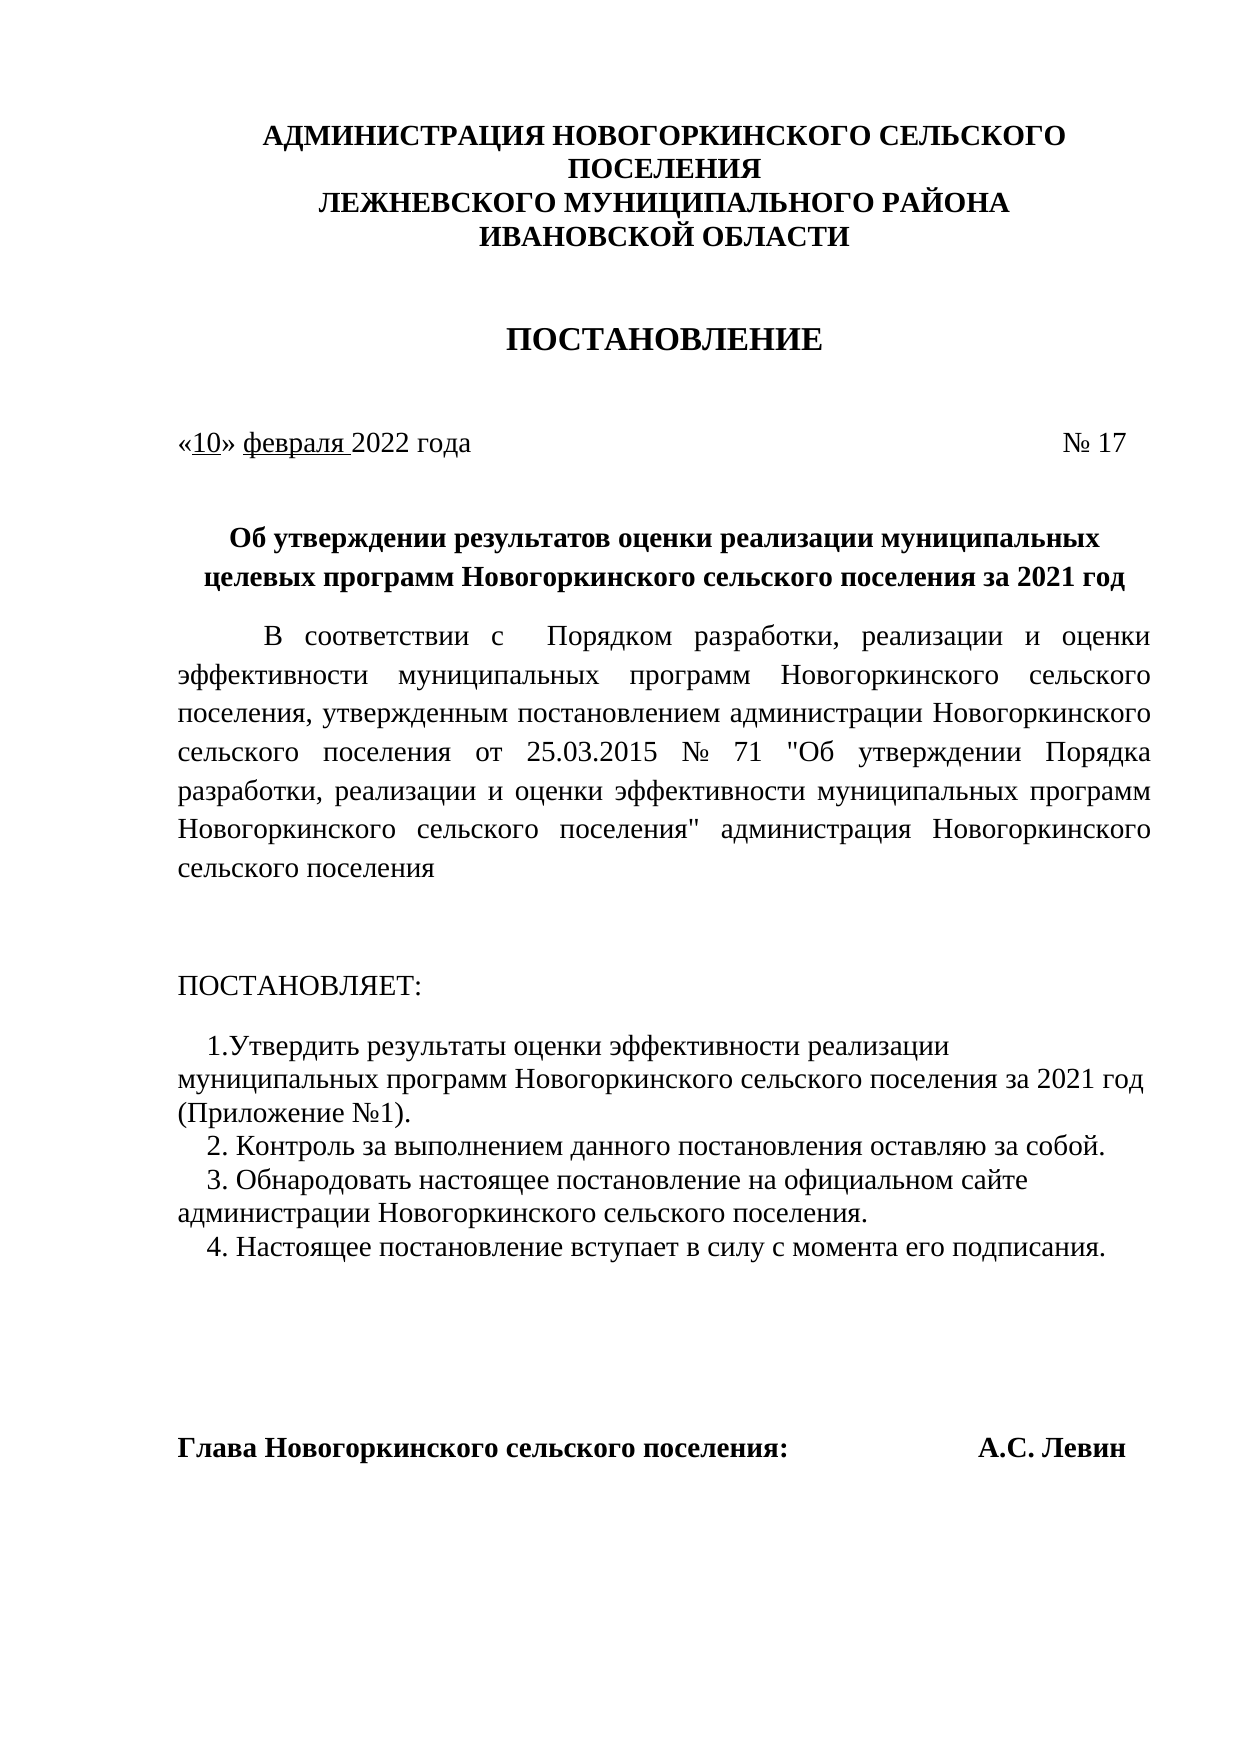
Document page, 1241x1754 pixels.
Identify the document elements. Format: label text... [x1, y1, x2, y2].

text «10» февраля 2022 года № 17 [177, 425, 1152, 458]
text 3. Обнародовать настоящее постановление на официальном сайте администрации Новогоркинского сельского поселения. [177, 1162, 1152, 1229]
text ИВАНОВСКОЙ ОБЛАСТИ [177, 219, 1152, 252]
text ПОСТАНОВЛЯЕТ: [177, 968, 1152, 1002]
text АДМИНИСТРАЦИЯ НОВОГОРКИНСКОГО СЕЛЬСКОГО ПОСЕЛЕНИЯ [177, 118, 1152, 185]
text 2. Контроль за выполнением данного постановления оставляю за собой. [177, 1128, 1152, 1162]
text ЛЕЖНЕВСКОГО МУНИЦИПАЛЬНОГО РАЙОНА [177, 185, 1152, 219]
text В соответствии с Порядком разработки, реализации и оценки эффективности муниципальных программ Новогоркинского сельского поселения, утвержденным постановлением администрации Новогоркинского сельского поселения от 25.03.2015 № 71 "Об утверждении Порядка разработки, реализации и оценки эффективности муниципальных программ Новогоркинского сельского поселения" администрация Новогоркинского сельского поселения [177, 618, 1152, 883]
text Глава Новогоркинского сельского поселения: А.С. Левин [177, 1430, 1152, 1464]
text Об утверждении результатов оценки реализации муниципальных целевых программ Новогоркинского сельского поселения за 2021 год [177, 521, 1152, 593]
text 1.Утвердить результаты оценки эффективности реализации муниципальных программ Новогоркинского сельского поселения за 2021 год (Приложение №1). [177, 1028, 1152, 1128]
text ПОСТАНОВЛЕНИЕ [177, 319, 1152, 358]
text 4. Настоящее постановление вступает в силу с момента его подписания. [177, 1229, 1152, 1263]
